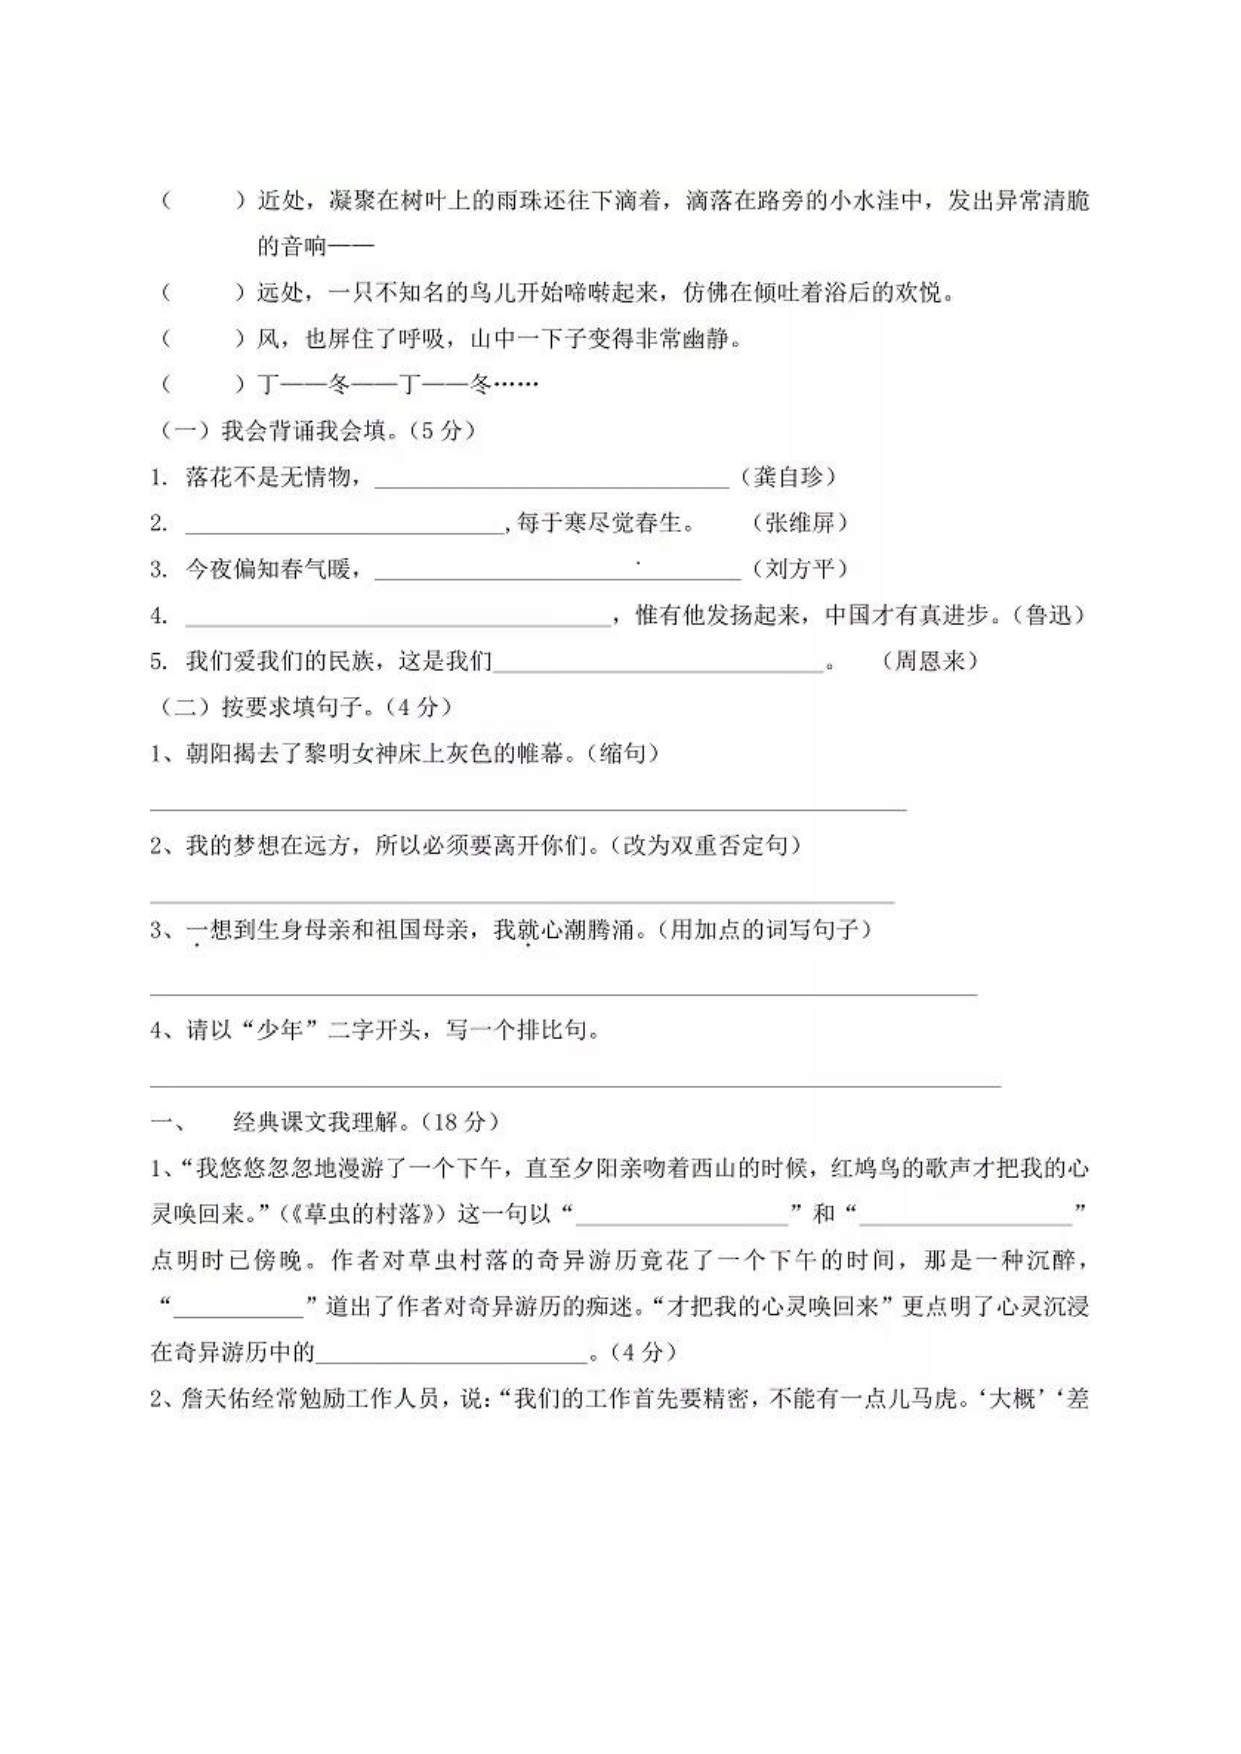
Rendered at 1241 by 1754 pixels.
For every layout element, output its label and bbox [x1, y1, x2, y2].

picture [150, 177, 1091, 1422]
